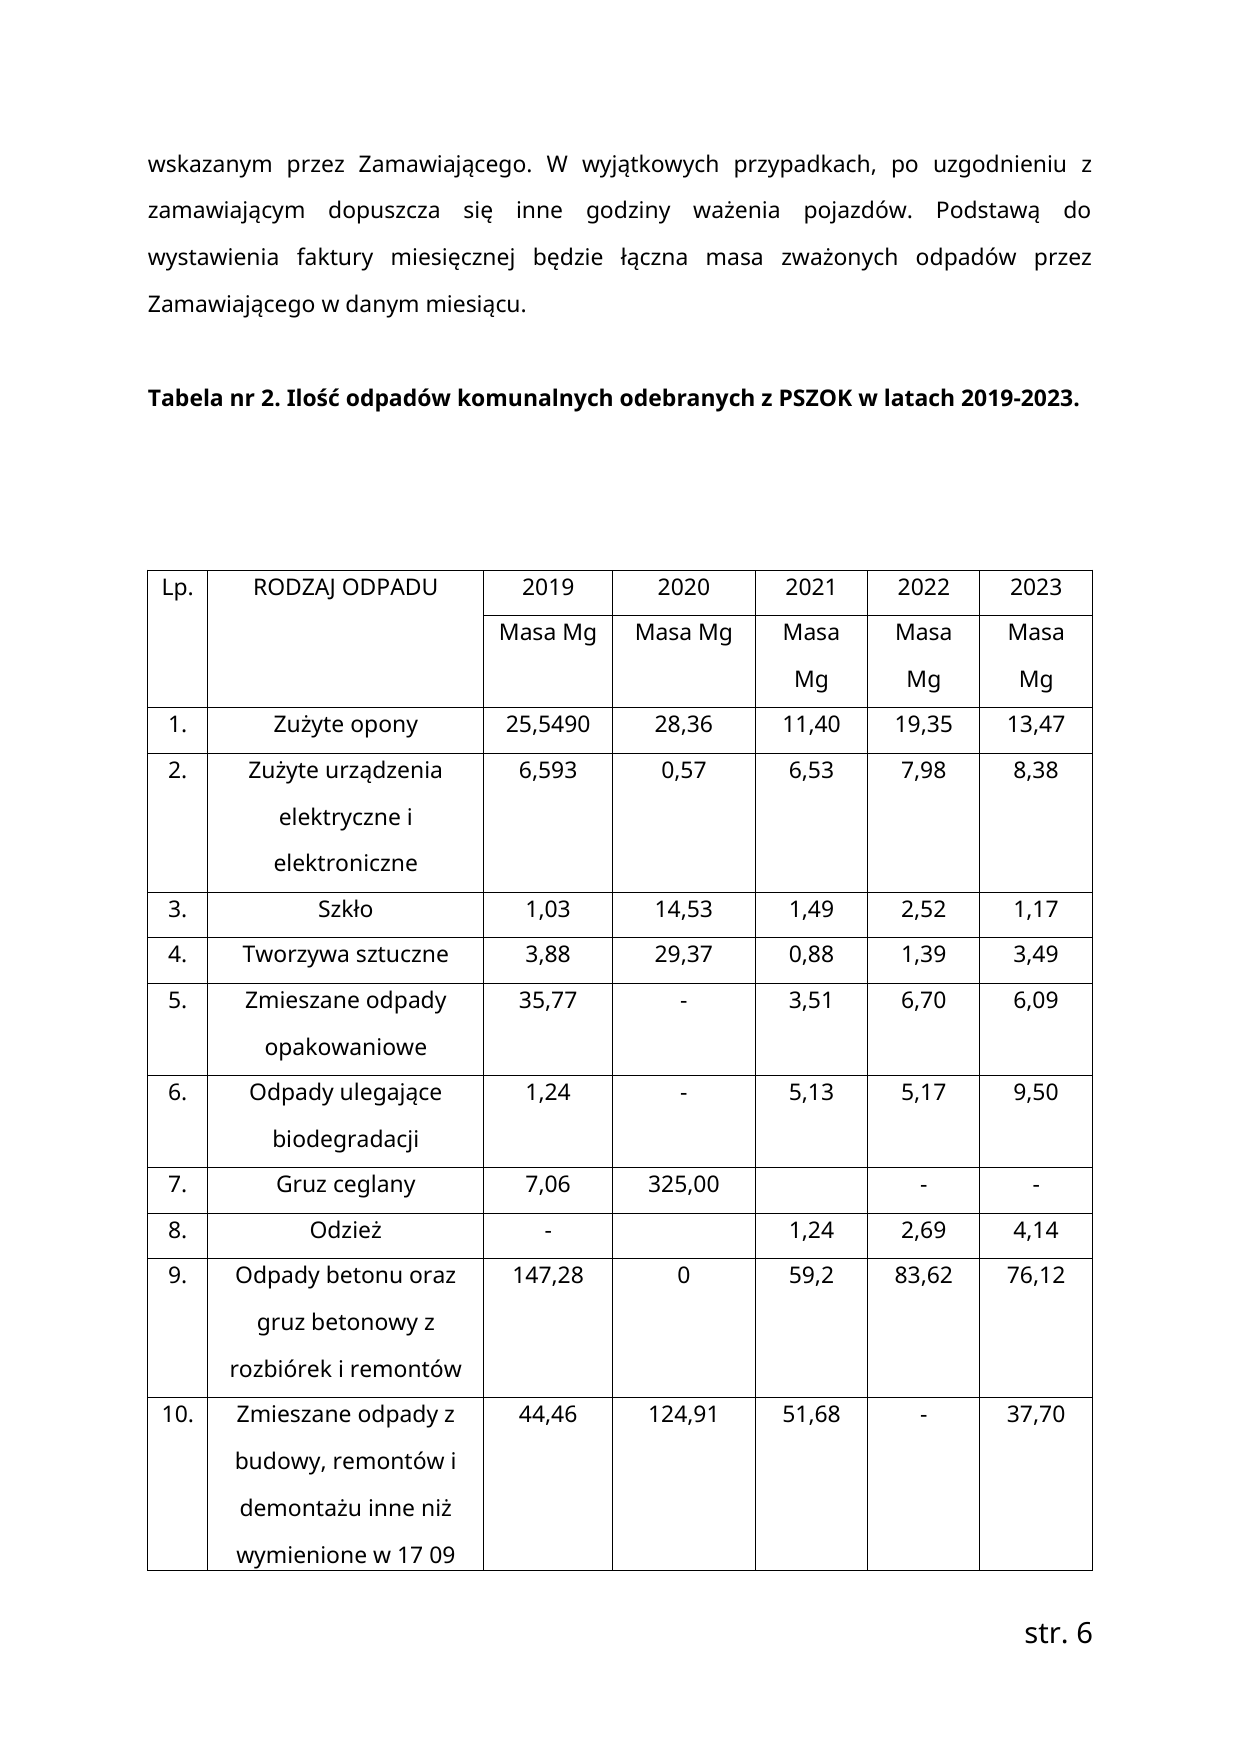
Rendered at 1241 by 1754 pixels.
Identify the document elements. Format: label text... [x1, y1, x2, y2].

table_cell - [868, 1398, 979, 1570]
table_cell [613, 1214, 755, 1258]
table_cell 13,47 [980, 708, 1092, 753]
table_cell 0 [613, 1259, 755, 1397]
table_cell Masa Mg [484, 616, 612, 707]
table_cell 1. [148, 708, 207, 753]
table_cell 1,49 [756, 893, 867, 937]
table_cell 4,14 [980, 1214, 1092, 1258]
table_cell 11,40 [756, 708, 867, 753]
table_cell 76,12 [980, 1259, 1092, 1397]
table_cell 1,24 [756, 1214, 867, 1258]
table_cell 1,24 [484, 1076, 612, 1167]
table_cell 83,62 [868, 1259, 979, 1397]
table_cell 9. [148, 1259, 207, 1397]
table_cell 1,39 [868, 938, 979, 983]
table_cell 7. [148, 1168, 207, 1213]
table_cell 0,57 [613, 754, 755, 892]
table_cell Gruz ceglany [208, 1168, 483, 1213]
table_cell 51,68 [756, 1398, 867, 1570]
table_cell 37,70 [980, 1398, 1092, 1570]
table_cell 19,35 [868, 708, 979, 753]
table_cell 2. [148, 754, 207, 892]
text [148, 148, 1093, 319]
table_cell 2,52 [868, 893, 979, 937]
table_header 2021 [756, 571, 867, 615]
list Tabela nr 2. Ilość odpadów komunalnych odebranych z PSZOK w latach 2019-2023. [148, 382, 1093, 413]
table_cell 1,03 [484, 893, 612, 937]
table_cell 14,53 [613, 893, 755, 937]
table_cell 7,98 [868, 754, 979, 892]
table_cell 6,53 [756, 754, 867, 892]
table_header RODZAJ ODPADU [208, 571, 483, 707]
table_header Lp. [148, 571, 207, 707]
table_cell - [613, 984, 755, 1075]
table_cell Masa Mg [756, 616, 867, 707]
table_cell 29,37 [613, 938, 755, 983]
table_cell 8. [148, 1214, 207, 1258]
table_cell Odzież [208, 1214, 483, 1258]
table_cell Masa Mg [868, 616, 979, 707]
table_cell 5,13 [756, 1076, 867, 1167]
table_cell 9,50 [980, 1076, 1092, 1167]
table_cell 6,593 [484, 754, 612, 892]
table_cell 4. [148, 938, 207, 983]
table_cell Tworzywa sztuczne [208, 938, 483, 983]
table_cell - [868, 1168, 979, 1213]
table_cell 124,91 [613, 1398, 755, 1570]
table_cell Szkło [208, 893, 483, 937]
table_header 2019 [484, 571, 612, 615]
table_cell 6,70 [868, 984, 979, 1075]
table_cell 8,38 [980, 754, 1092, 892]
table_cell - [484, 1214, 612, 1258]
table_cell Zmieszane odpady opakowaniowe [208, 984, 483, 1075]
table_cell 5. [148, 984, 207, 1075]
table_cell 44,46 [484, 1398, 612, 1570]
table_cell 6. [148, 1076, 207, 1167]
table_cell 147,28 [484, 1259, 612, 1397]
table_cell - [613, 1076, 755, 1167]
table_cell 325,00 [613, 1168, 755, 1213]
table_header 2023 [980, 571, 1092, 615]
table_cell 3,49 [980, 938, 1092, 983]
table_cell Odpady ulegające biodegradacji [208, 1076, 483, 1167]
table_cell Zużyte opony [208, 708, 483, 753]
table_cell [208, 1398, 483, 1570]
table_header 2020 [613, 571, 755, 615]
table_header 2022 [868, 571, 979, 615]
table_cell Masa Mg [980, 616, 1092, 707]
table_cell 0,88 [756, 938, 867, 983]
table_cell Odpady betonu oraz gruz betonowy z rozbiórek i remontów [208, 1259, 483, 1397]
table_cell [756, 1168, 867, 1213]
table_cell 7,06 [484, 1168, 612, 1213]
table_cell Zużyte urządzenia elektryczne i elektroniczne [208, 754, 483, 892]
table_cell 3,88 [484, 938, 612, 983]
table_cell 6,09 [980, 984, 1092, 1075]
table_cell Masa Mg [613, 616, 755, 707]
table_cell 25,5490 [484, 708, 612, 753]
table_cell 10. [148, 1398, 207, 1570]
table_cell 35,77 [484, 984, 612, 1075]
table_cell 3,51 [756, 984, 867, 1075]
table_cell 2,69 [868, 1214, 979, 1258]
table_cell 1,17 [980, 893, 1092, 937]
table_cell 28,36 [613, 708, 755, 753]
table_cell 3. [148, 893, 207, 937]
table_cell - [980, 1168, 1092, 1213]
table_cell 5,17 [868, 1076, 979, 1167]
table_cell 59,2 [756, 1259, 867, 1397]
